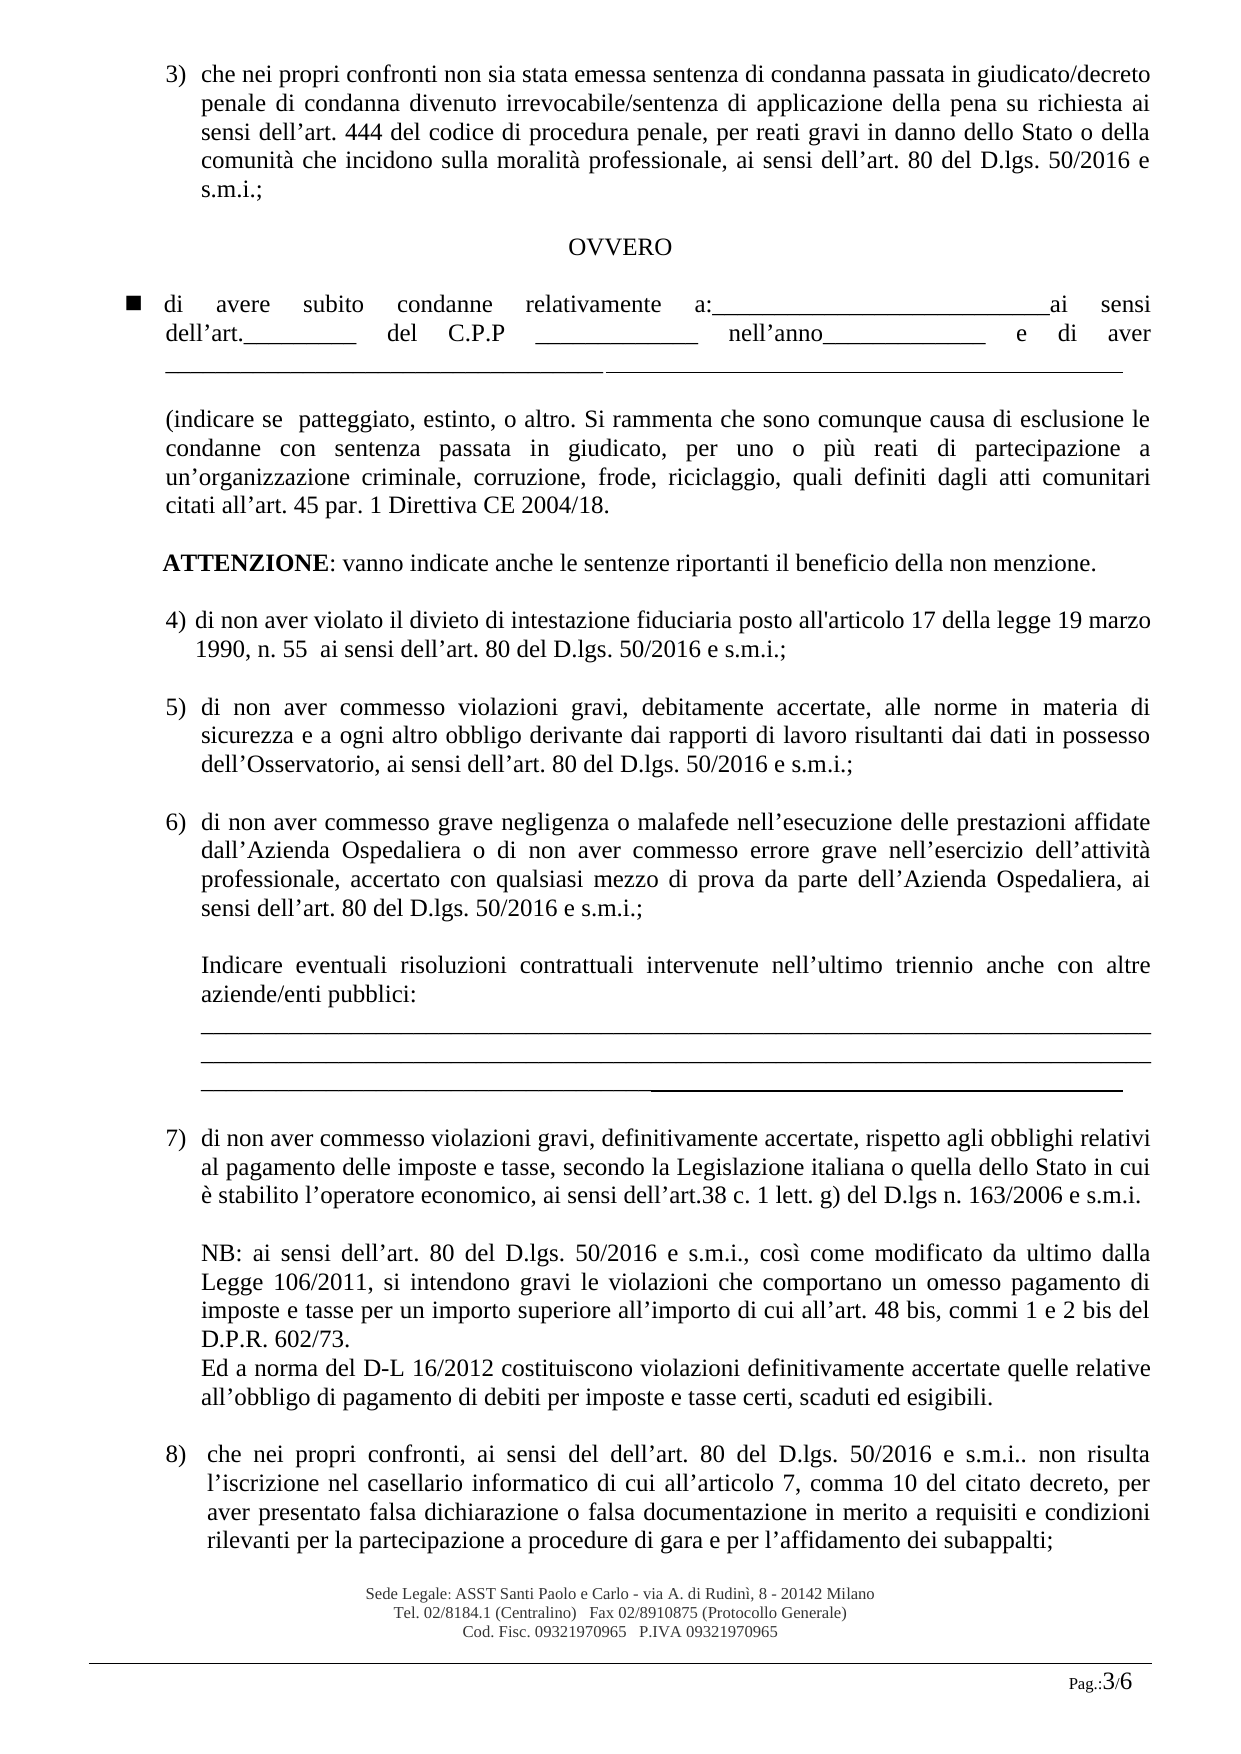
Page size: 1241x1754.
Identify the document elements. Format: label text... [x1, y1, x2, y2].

text ____________________________________________________________________________________________________________________________________________________________________________________________ [201, 1008, 1152, 1094]
text ATTENZIONE: vanno indicate anche le sentenze riportanti il beneficio della non menzione. [89, 548, 1152, 577]
text 6) di non aver commesso grave negligenza o malafede nell’esecuzione delle prestazioni affidate dall’Azienda Ospedaliera o di non aver commesso errore grave nell’esercizio dell’attività professionale, accertato con qualsiasi mezzo di prova da parte dell’Azienda Ospedaliera, ai sensi dell’art. 80 del D.lgs. 50/2016 e s.m.i.; [165, 807, 1152, 922]
text OVVERO [89, 232, 1152, 260]
text Ed a norma del D-L 16/2012 costituiscono violazioni definitivamente accertate quelle relative all’obbligo di pagamento di debiti per imposte e tasse certi, scaduti ed esigibili. [201, 1353, 1152, 1410]
text 3) che nei propri confronti non sia stata emessa sentenza di condanna passata in giudicato/decreto penale di condanna divenuto irrevocabile/sentenza di applicazione della pena su richiesta ai sensi dell’art. 444 del codice di procedura penale, per reati gravi in danno dello Stato o della comunità che incidono sulla moralità professionale, ai sensi dell’art. 80 del D.lgs. 50/2016 e s.m.i.; [165, 59, 1152, 203]
text NB: ai sensi dell’art. 80 del D.lgs. 50/2016 e s.m.i., così come modificato da ultimo dalla Legge 106/2011, si intendono gravi le violazioni che comportano un omesso pagamento di imposte e tasse per un importo superiore all’importo di cui all’art. 48 bis, commi 1 e 2 bis del D.P.R. 602/73. [201, 1238, 1152, 1353]
text 5) di non aver commesso violazioni gravi, debitamente accertate, alle norme in materia di sicurezza e a ogni altro obbligo derivante dai rapporti di lavoro risultanti dai dati in possesso dell’Osservatorio, ai sensi dell’art. 80 del D.lgs. 50/2016 e s.m.i.; [165, 692, 1152, 778]
text 4) di non aver violato il divieto di intestazione fiduciaria posto all'articolo 17 della legge 19 marzo 1990, n. 55 ai sensi dell’art. 80 del D.lgs. 50/2016 e s.m.i.; [165, 605, 1152, 663]
text 8) che nei propri confronti, ai sensi del dell’art. 80 del D.lgs. 50/2016 e s.m.i.. non risulta l’iscrizione nel casellario informatico di cui all’articolo 7, comma 10 del citato decreto, per aver presentato falsa dichiarazione o falsa documentazione in merito a requisiti e condizioni rilevanti per la partecipazione a procedure di gara e per l’affidamento dei subappalti; [165, 1439, 1152, 1554]
list di avere subito condanne relativamente a:___________________________ai sensi dell’art._________ del C.P.P _____________ nell’anno_____________ e di aver ___________________________________ [124, 289, 1152, 375]
text 7) di non aver commesso violazioni gravi, definitivamente accertate, rispetto agli obblighi relativi al pagamento delle imposte e tasse, secondo la Legislazione italiana o quella dello Stato in cui è stabilito l’operatore economico, ai sensi dell’art.38 c. 1 lett. g) del D.lgs n. 163/2006 e s.m.i. [165, 1123, 1152, 1209]
text Indicare eventuali risoluzioni contrattuali intervenute nell’ultimo triennio anche con altre aziende/enti pubblici: [201, 950, 1152, 1008]
text (indicare se patteggiato, estinto, o altro. Si rammenta che sono comunque causa di esclusione le condanne con sentenza passata in giudicato, per uno o più reati di partecipazione a un’organizzazione criminale, corruzione, frode, riciclaggio, quali definiti dagli atti comunitari citati all’art. 45 par. 1 Direttiva CE 2004/18. [165, 404, 1152, 519]
